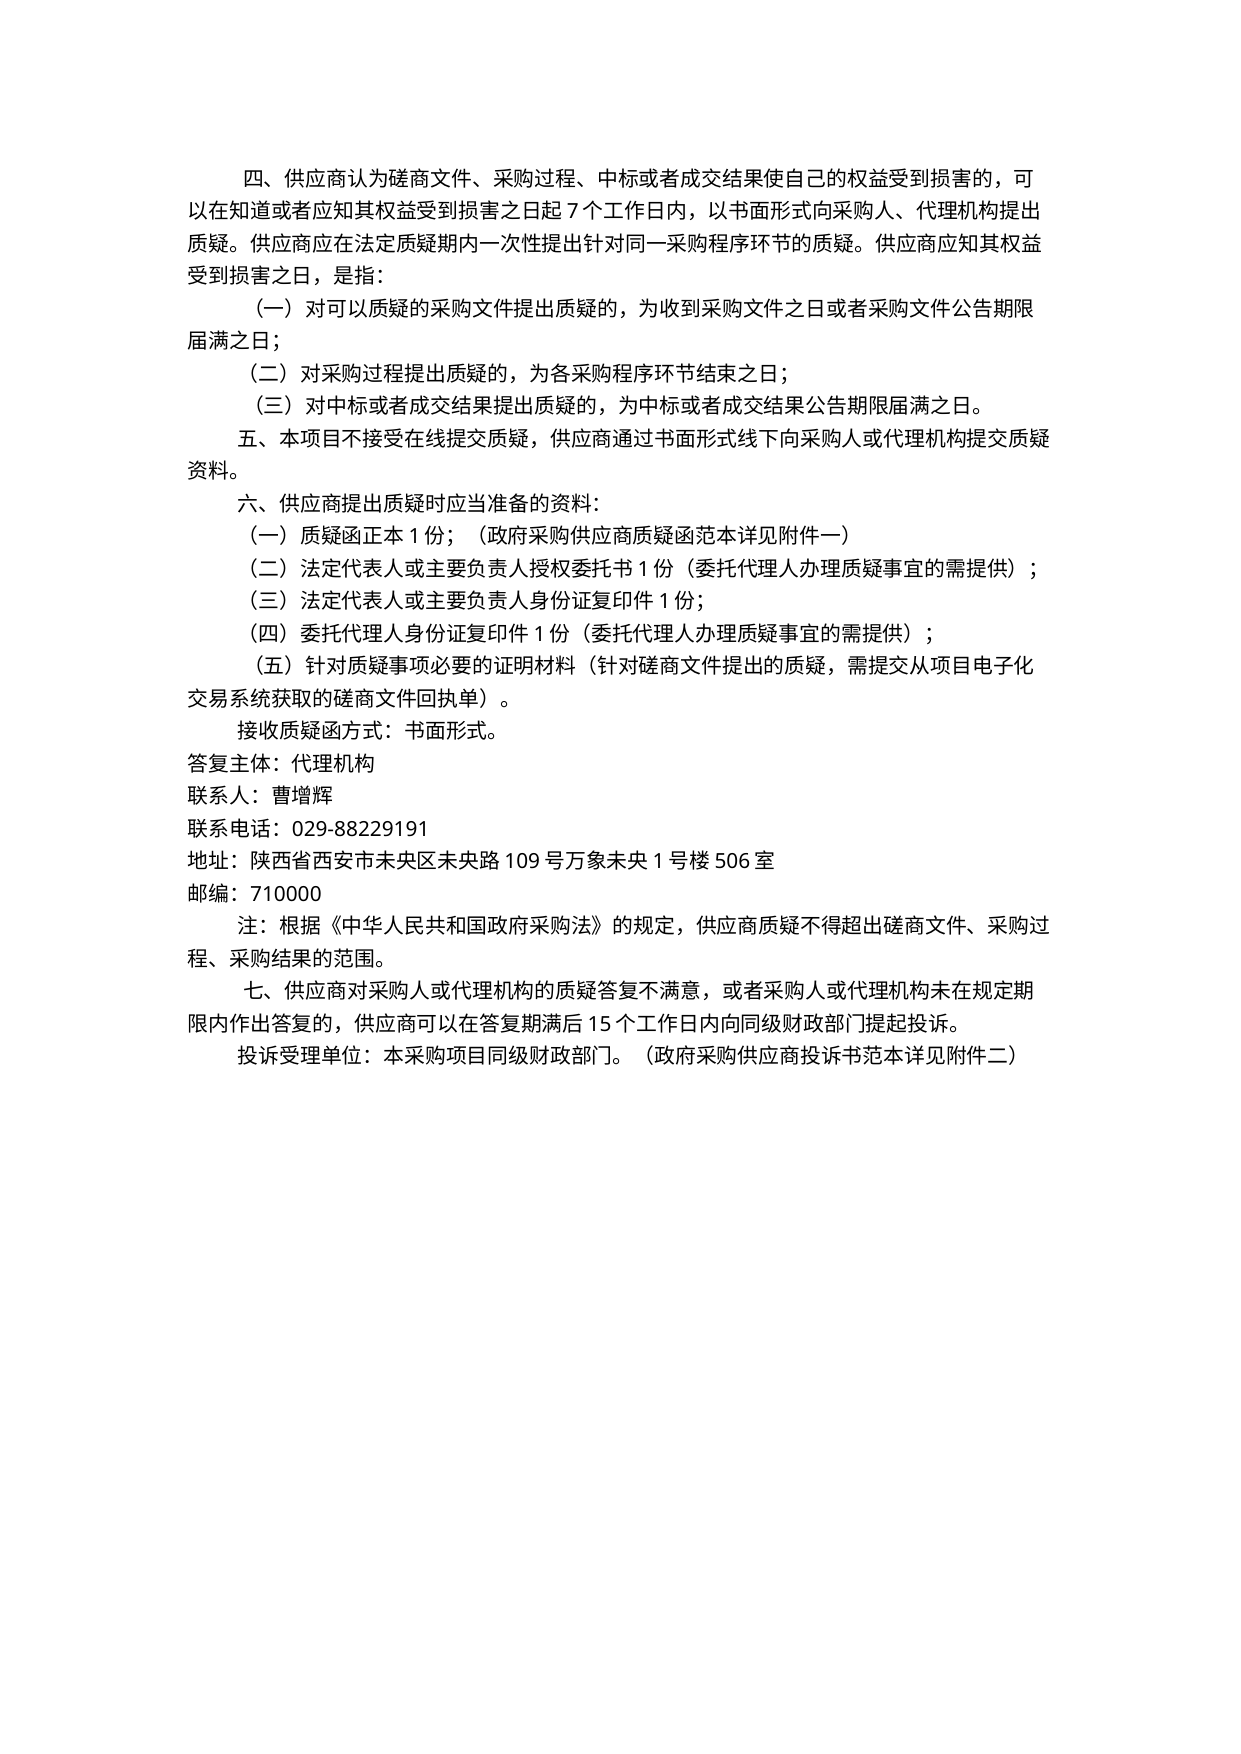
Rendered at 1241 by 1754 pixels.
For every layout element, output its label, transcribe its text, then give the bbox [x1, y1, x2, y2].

text 联系人：曹增辉 [187, 779, 1053, 812]
text 答复主体：代理机构 [187, 747, 1053, 779]
text 五、本项目不接受在线提交质疑，供应商通过书面形式线下向采购人或代理机构提交质疑资料。 [187, 422, 1053, 487]
text （三）法定代表人或主要负责人身份证复印件1份； [187, 584, 1053, 617]
text （四）委托代理人身份证复印件1份（委托代理人办理质疑事宜的需提供）； [187, 617, 1053, 649]
text 邮编：710000 [187, 877, 1053, 909]
text （二）对采购过程提出质疑的，为各采购程序环节结束之日； [187, 357, 1053, 389]
text 四、供应商认为磋商文件、采购过程、中标或者成交结果使自己的权益受到损害的，可以在知道或者应知其权益受到损害之日起7个工作日内，以书面形式向采购人、代理机构提出质疑。供应商应在法定质疑期内一次性提出针对同一采购程序环节的质疑。供应商应知其权益受到损害之日，是指： [187, 162, 1053, 292]
text 联系电话：029-88229191 [187, 812, 1053, 844]
text 接收质疑函方式：书面形式。 [187, 714, 1053, 747]
text （五）针对质疑事项必要的证明材料（针对磋商文件提出的质疑，需提交从项目电子化交易系统获取的磋商文件回执单）。 [187, 649, 1053, 714]
text 注：根据《中华人民共和国政府采购法》的规定，供应商质疑不得超出磋商文件、采购过程、采购结果的范围。 [187, 909, 1053, 974]
text （三）对中标或者成交结果提出质疑的，为中标或者成交结果公告期限届满之日。 [187, 389, 1053, 422]
text 投诉受理单位：本采购项目同级财政部门。（政府采购供应商投诉书范本详见附件二） [187, 1039, 1053, 1072]
text （一）对可以质疑的采购文件提出质疑的，为收到采购文件之日或者采购文件公告期限届满之日； [187, 292, 1053, 357]
text 七、供应商对采购人或代理机构的质疑答复不满意，或者采购人或代理机构未在规定期限内作出答复的，供应商可以在答复期满后15个工作日内向同级财政部门提起投诉。 [187, 974, 1053, 1039]
text 六、供应商提出质疑时应当准备的资料： [187, 487, 1053, 519]
text （二）法定代表人或主要负责人授权委托书1份（委托代理人办理质疑事宜的需提供）； [187, 552, 1053, 584]
text 地址：陕西省西安市未央区未央路109号万象未央1号楼506室 [187, 844, 1053, 877]
text （一）质疑函正本1份；（政府采购供应商质疑函范本详见附件一） [187, 519, 1053, 552]
